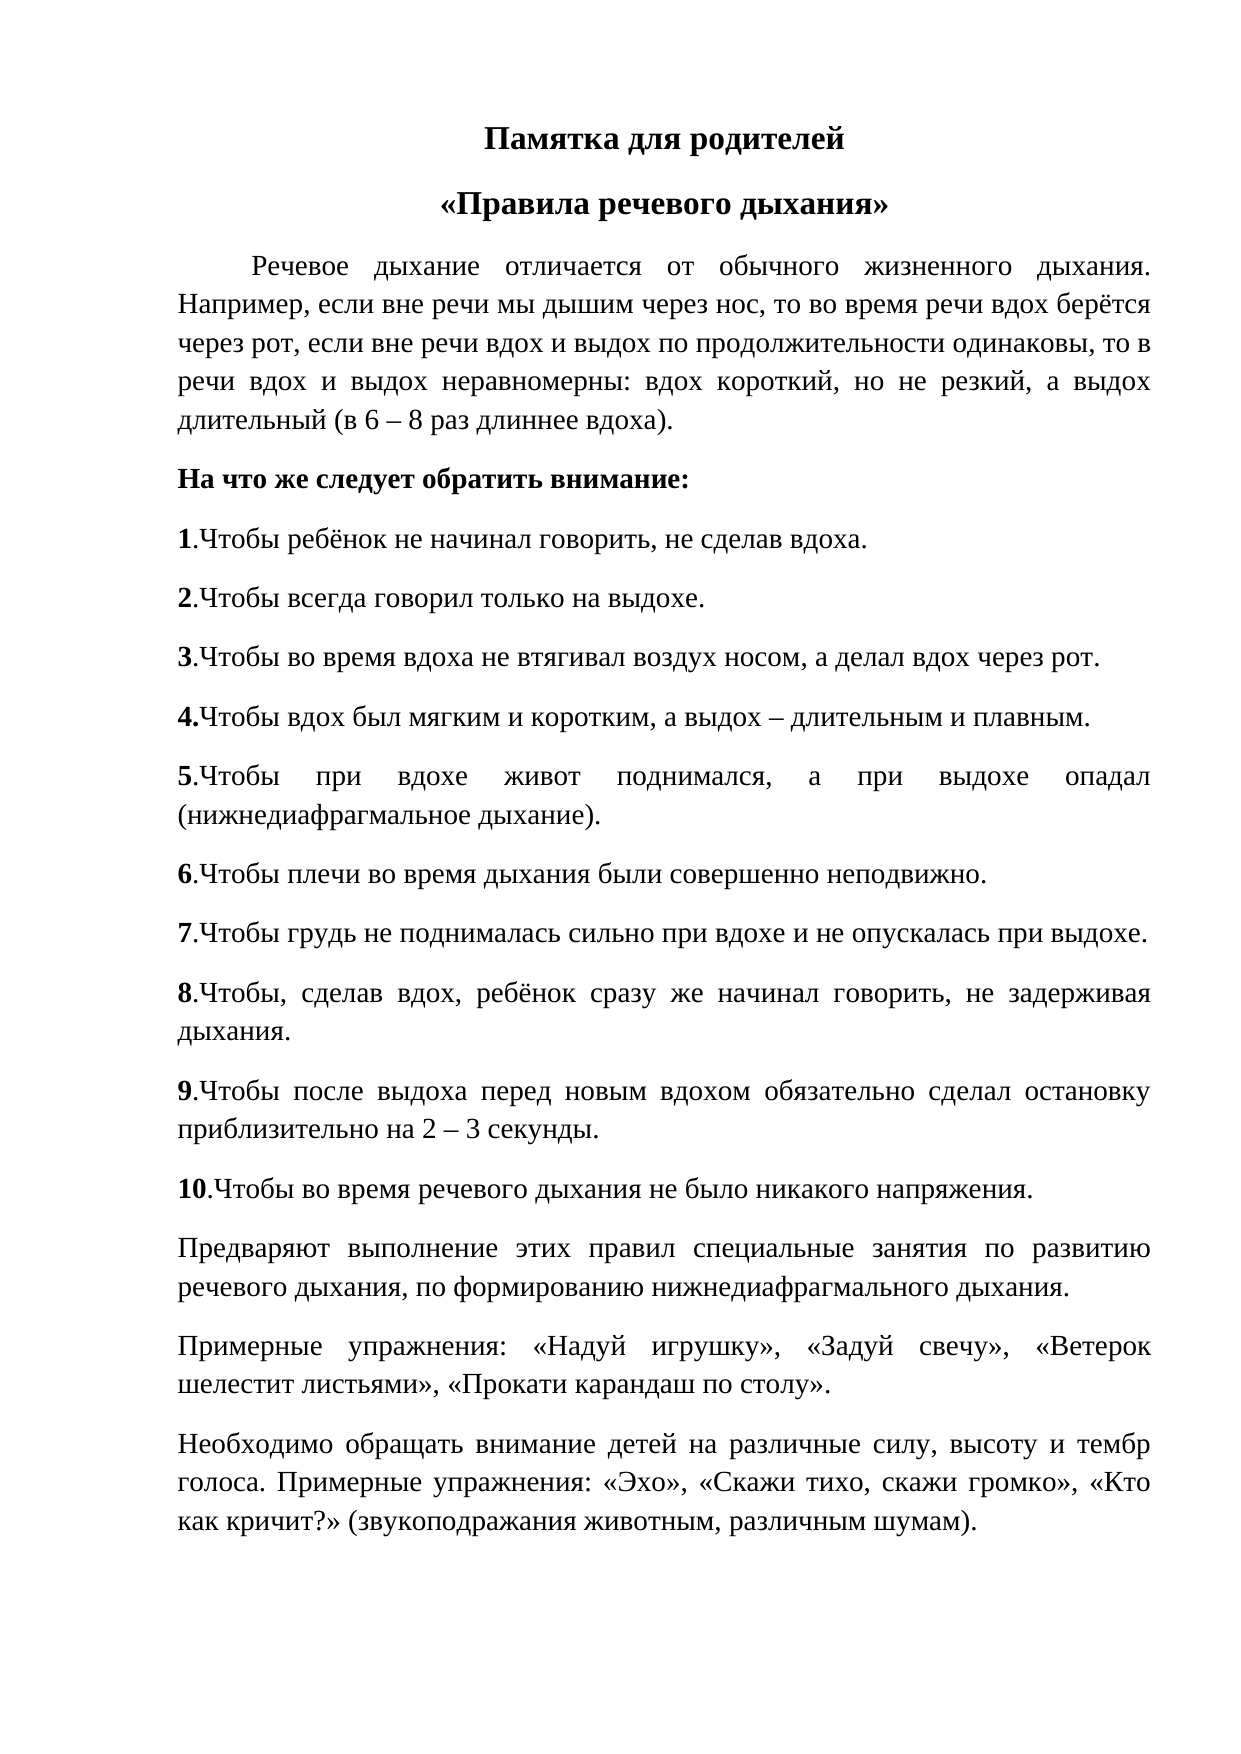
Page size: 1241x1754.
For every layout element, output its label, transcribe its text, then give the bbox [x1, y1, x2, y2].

text 10.Чтобы во время речевого дыхания не было никакого напряжения. [177, 1171, 1152, 1204]
text 1.Чтобы ребёнок не начинал говорить, не сделав вдоха. [177, 521, 1152, 554]
text На что же следует обратить внимание: [177, 461, 1152, 495]
text Необходимо обращать внимание детей на различные силу, высоту и тембр голоса. Примерные упражнения: «Эхо», «Скажи тихо, скажи громко», «Кто как кричит?» (звукоподражания животным, различным шумам). [177, 1426, 1152, 1537]
text Речевое дыхание отличается от обычного жизненного дыхания. Например, если вне речи мы дышим через нос, то во время речи вдох берётся через рот, если вне речи вдох и выдох по продолжительности одинаковы, то в речи вдох и выдох неравномерны: вдох короткий, но не резкий, а выдох длительный (в 6 – 8 раз длиннее вдоха). [177, 248, 1152, 436]
text 9.Чтобы после выдоха перед новым вдохом обязательно сделал остановку приблизительно на 2 – 3 секунды. [177, 1073, 1152, 1145]
text 5.Чтобы при вдохе живот поднимался, а при выдохе опадал (нижнедиафрагмальное дыхание). [177, 758, 1152, 830]
text 6.Чтобы плечи во время дыхания были совершенно неподвижно. [177, 856, 1152, 890]
text «Правила речевого дыхания» [177, 183, 1152, 221]
text 2.Чтобы всегда говорил только на выдохе. [177, 580, 1152, 614]
text Памятка для родителей [177, 118, 1152, 156]
text Примерные упражнения: «Надуй игрушку», «Задуй свечу», «Ветерок шелестит листьями», «Прокати карандаш по столу». [177, 1328, 1152, 1400]
text 4.Чтобы вдох был мягким и коротким, а выдох – длительным и плавным. [177, 699, 1152, 732]
text 8.Чтобы, сделав вдох, ребёнок сразу же начинал говорить, не задерживая дыхания. [177, 975, 1152, 1047]
text 3.Чтобы во время вдоха не втягивал воздух носом, а делал вдох через рот. [177, 639, 1152, 673]
text 7.Чтобы грудь не поднималась сильно при вдохе и не опускалась при выдохе. [177, 916, 1152, 949]
text Предваряют выполнение этих правил специальные занятия по развитию речевого дыхания, по формированию нижнедиафрагмального дыхания. [177, 1230, 1152, 1302]
